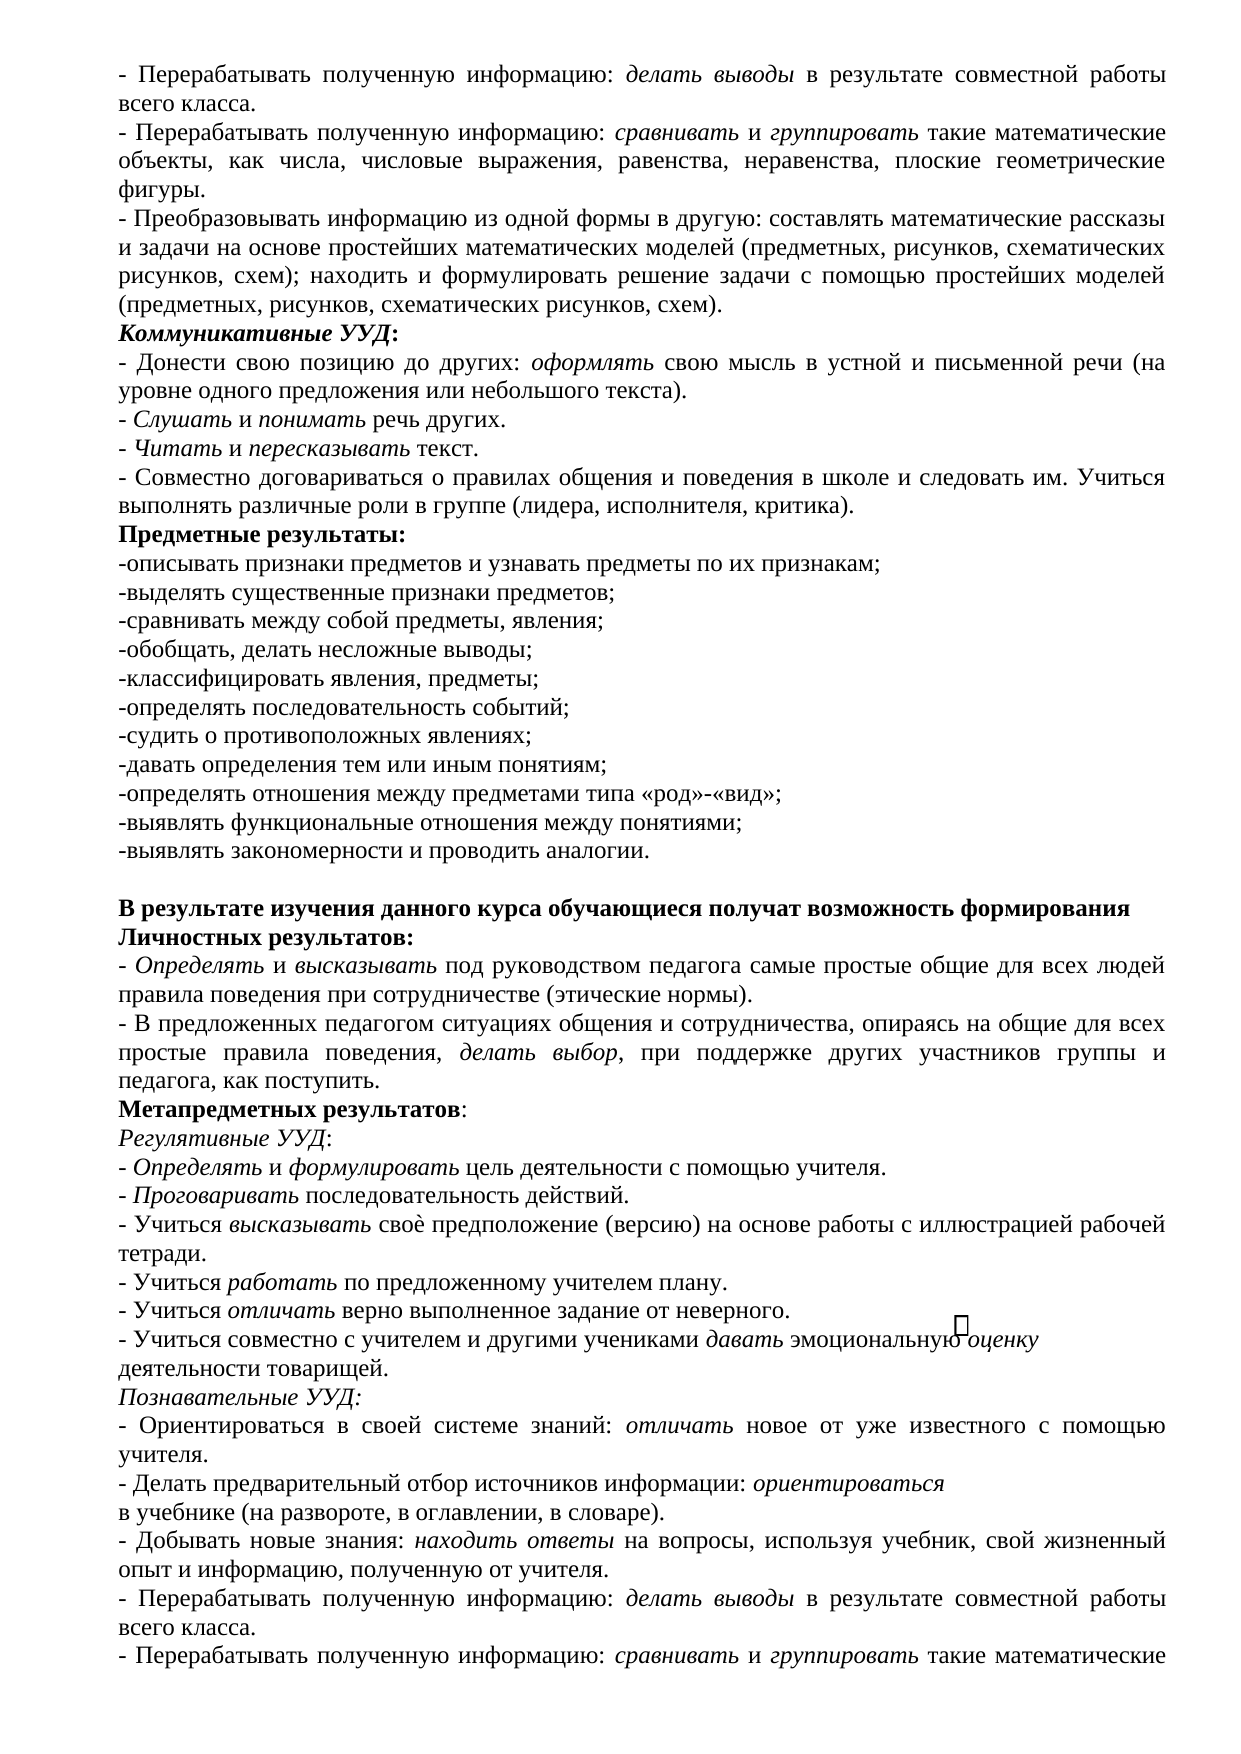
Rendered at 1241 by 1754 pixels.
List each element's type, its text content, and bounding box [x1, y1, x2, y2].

text в учебнике (на развороте, в оглавлении, в словаре). [118, 1497, 1167, 1525]
text В результате изучения данного курса обучающиеся получат возможность формирования [118, 893, 1167, 922]
text - Ориентироваться в своей системе знаний: отличать новое от уже известного с помощью учителя. [118, 1410, 1167, 1468]
text -выявлять функциональные отношения между понятиями; [118, 807, 1167, 835]
text -определять последовательность событий; [118, 692, 1167, 720]
text Коммуникативные УУД: [118, 318, 1167, 347]
text Познавательные УУД: [118, 1382, 1167, 1410]
text - Проговаривать последовательность действий. [118, 1180, 1167, 1209]
text - Донести свою позицию до других: оформлять свою мысль в устной и письменной речи (на уровне одного предложения или небольшого текста). [118, 347, 1167, 404]
text Метапредметных результатов: [118, 1094, 1167, 1123]
text Личностных результатов: [118, 922, 1167, 950]
text -выделять существенные признаки предметов; [118, 577, 1167, 605]
text -описывать признаки предметов и узнавать предметы по их признакам; [118, 548, 1167, 577]
text деятельности товарищей. [118, 1353, 1167, 1382]
text - В предложенных педагогом ситуациях общения и сотрудничества, опираясь на общие для всех простые правила поведения, делать выбор, при поддержке других участников группы и педагога, как поступить. [118, 1008, 1167, 1094]
text -выявлять закономерности и проводить аналогии. [118, 835, 1167, 864]
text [118, 1640, 1167, 1669]
text - Перерабатывать полученную информацию: делать выводы в результате совместной работы всего класса. [118, 59, 1167, 117]
text - Учиться высказывать своѐ предположение (версию) на основе работы с иллюстрацией рабочей тетради. [118, 1209, 1167, 1267]
text - Читать и пересказывать текст. [118, 433, 1167, 462]
text - Определять и формулировать цель деятельности с помощью учителя. [118, 1152, 1167, 1180]
text - Добывать новые знания: находить ответы на вопросы, используя учебник, свой жизненный опыт и информацию, полученную от учителя. [118, 1525, 1167, 1583]
text -обобщать, делать несложные выводы; [118, 634, 1167, 663]
text - Определять и высказывать под руководством педагога самые простые общие для всех людей правила поведения при сотрудничестве (этические нормы). [118, 950, 1167, 1008]
text - Делать предварительный отбор источников информации: ориентироваться [118, 1468, 1167, 1497]
text - Перерабатывать полученную информацию: делать выводы в результате совместной работы всего класса. [118, 1583, 1167, 1640]
text -определять отношения между предметами типа «род»-«вид»; [118, 778, 1167, 807]
text -давать определения тем или иным понятиям; [118, 749, 1167, 778]
text Регулятивные УУД: [118, 1123, 1167, 1152]
text - Слушать и понимать речь других. [118, 404, 1167, 433]
text - Совместно договариваться о правилах общения и поведения в школе и следовать им. Учиться выполнять различные роли в группе (лидера, исполнителя, критика). [118, 462, 1167, 519]
text - Учиться отличать верно выполненное задание от неверного. [118, 1295, 1167, 1324]
text -судить о противоположных явлениях; [118, 720, 1167, 749]
text - Учиться совместно с учителем и другими учениками давать эмоциональную оценку [118, 1324, 1167, 1353]
text -сравнивать между собой предметы, явления; [118, 605, 1167, 634]
text - Преобразовывать информацию из одной формы в другую: составлять математические рассказы и задачи на основе простейших математических моделей (предметных, рисунков, схематических рисунков, схем); находить и формулировать решение задачи с помощью простейших моделей (предметных, рисунков, схематических рисунков, схем). [118, 203, 1167, 318]
text -классифицировать явления, предметы; [118, 663, 1167, 692]
text Предметные результаты: [118, 519, 1167, 548]
text - Учиться работать по предложенному учителем плану. [118, 1267, 1167, 1295]
